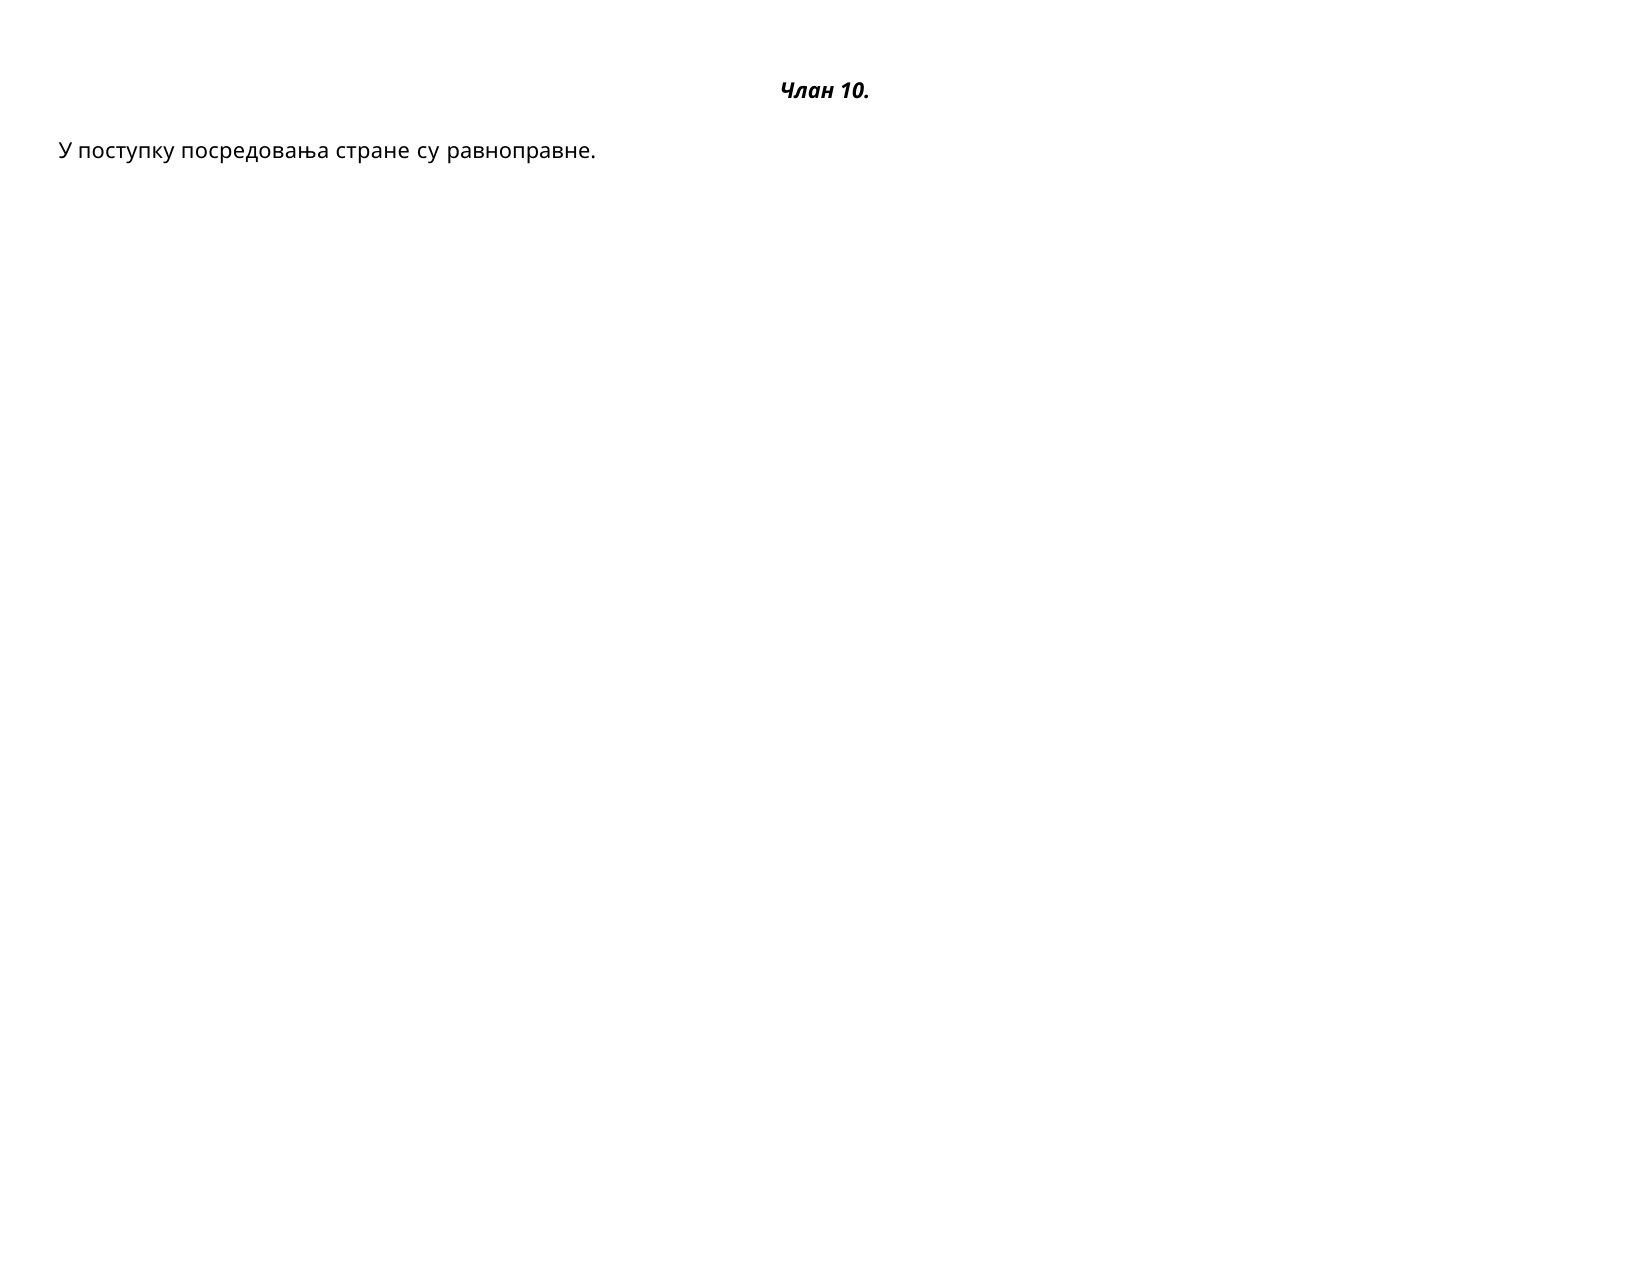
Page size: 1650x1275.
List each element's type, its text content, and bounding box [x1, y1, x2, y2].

text У поступку посредовања стране су равноправне. [58, 135, 1604, 164]
subtitle Члан 10. [59, 75, 1591, 105]
